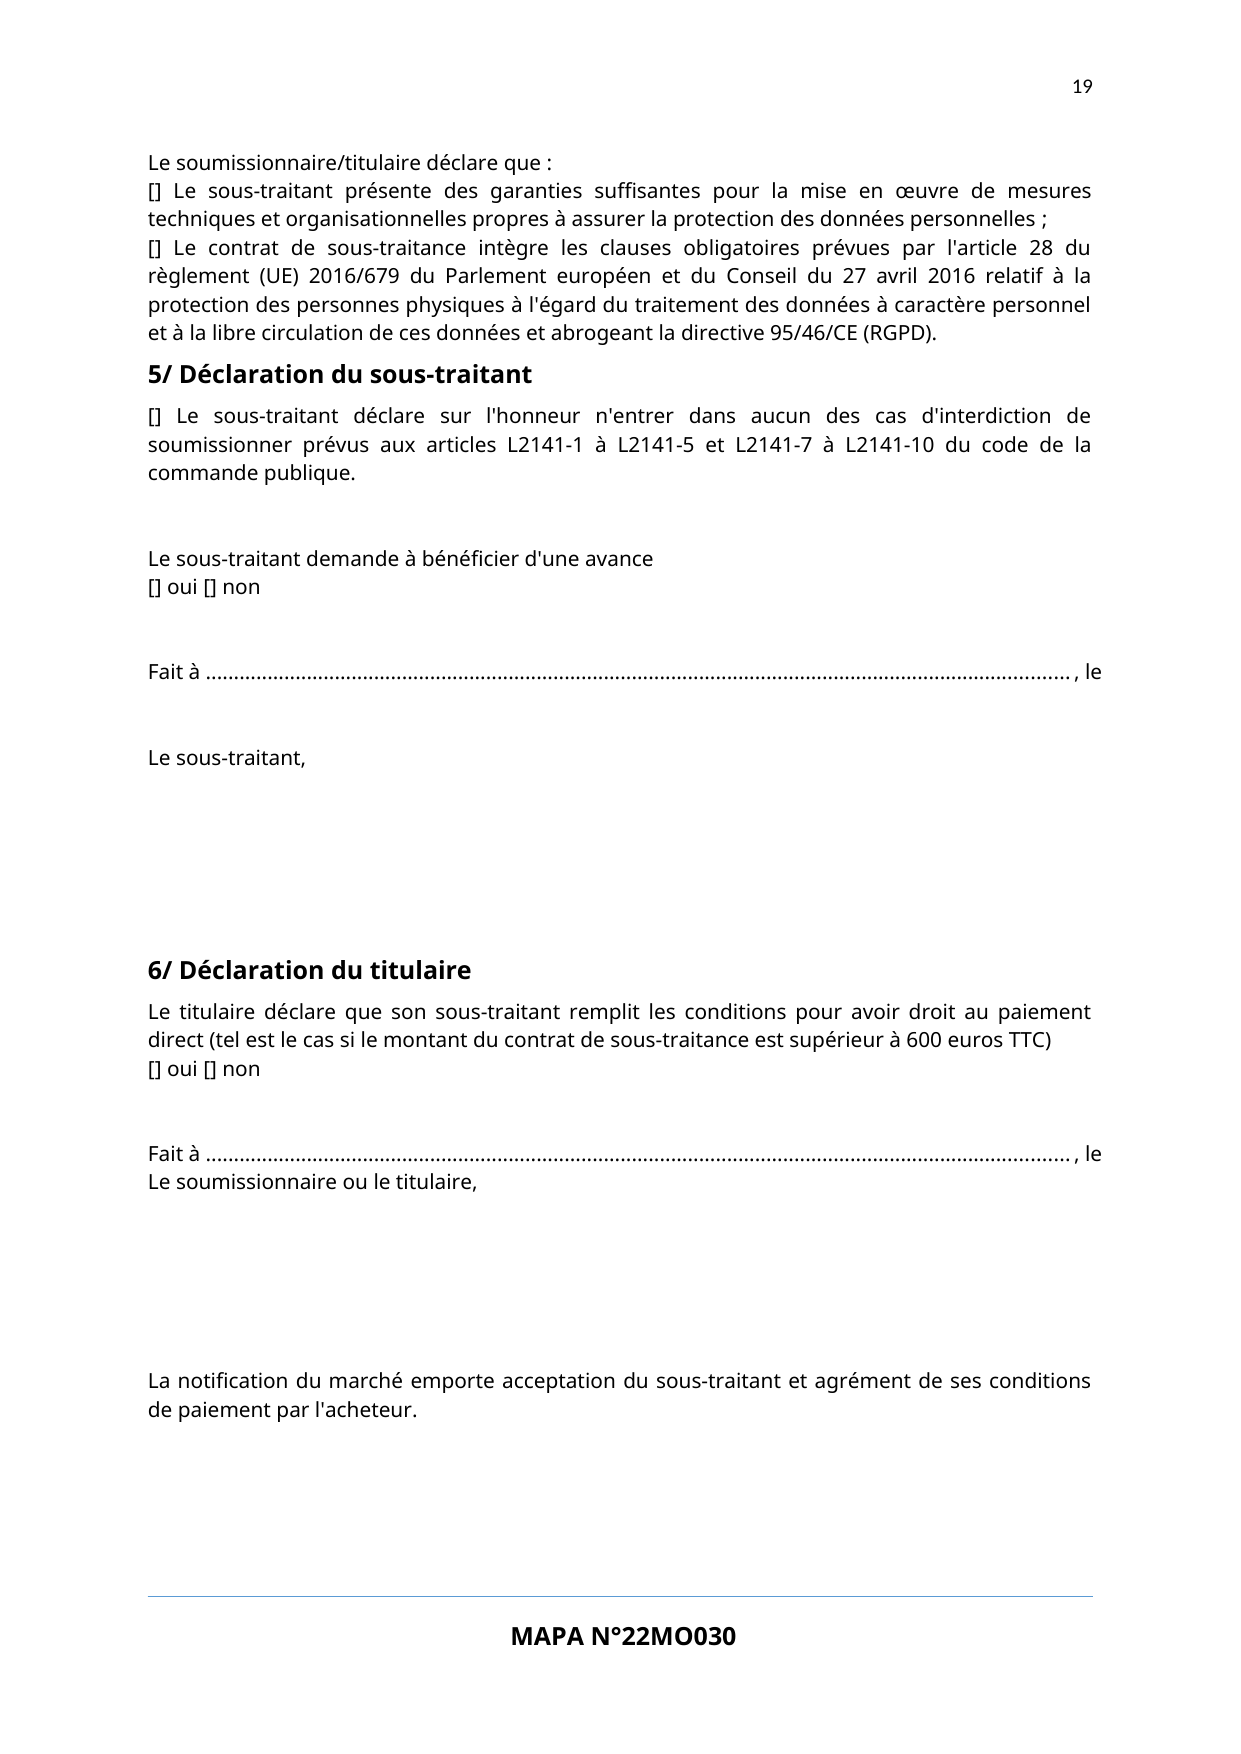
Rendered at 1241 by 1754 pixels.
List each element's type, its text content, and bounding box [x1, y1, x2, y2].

text Fait à , le [148, 1139, 1093, 1167]
text [] oui [] non [148, 1054, 1093, 1082]
text Le sous-traitant demande à bénéficier d'une avance [148, 544, 1093, 572]
text Le titulaire déclare que son sous-traitant remplit les conditions pour avoir droit au paiement direct (tel est le cas si le montant du contrat de sous-traitance est supérieur à 600 euros TTC) [148, 997, 1093, 1054]
text [] Le sous-traitant déclare sur l'honneur n'entrer dans aucun des cas d'interdiction de soumissionner prévus aux articles L2141-1 à L2141-5 et L2141-7 à L2141-10 du code de la commande publique. [148, 402, 1093, 487]
text Le soumissionnaire/titulaire déclare que : [148, 148, 1093, 176]
text [] oui [] non [148, 572, 1093, 601]
text Fait à , le [148, 657, 1093, 686]
text 5/ Déclaration du sous-traitant [148, 357, 1093, 391]
text [] Le contrat de sous-traitance intègre les clauses obligatoires prévues par l'article 28 du règlement (UE) 2016/679 du Parlement européen et du Conseil du 27 avril 2016 relatif à la protection des personnes physiques à l'égard du traitement des données à caractère personnel et à la libre circulation de ces données et abrogeant la directive 95/46/CE (RGPD). [148, 233, 1093, 347]
text La notification du marché emporte acceptation du sous-traitant et agrément de ses conditions de paiement par l'acheteur. [148, 1366, 1093, 1423]
text [] Le sous-traitant présente des garanties suffisantes pour la mise en œuvre de mesures techniques et organisationnelles propres à assurer la protection des données personnelles ; [148, 176, 1093, 233]
text Le sous-traitant, [148, 743, 1093, 771]
text Le soumissionnaire ou le titulaire, [148, 1167, 1093, 1196]
text 6/ Déclaration du titulaire [148, 952, 1093, 986]
